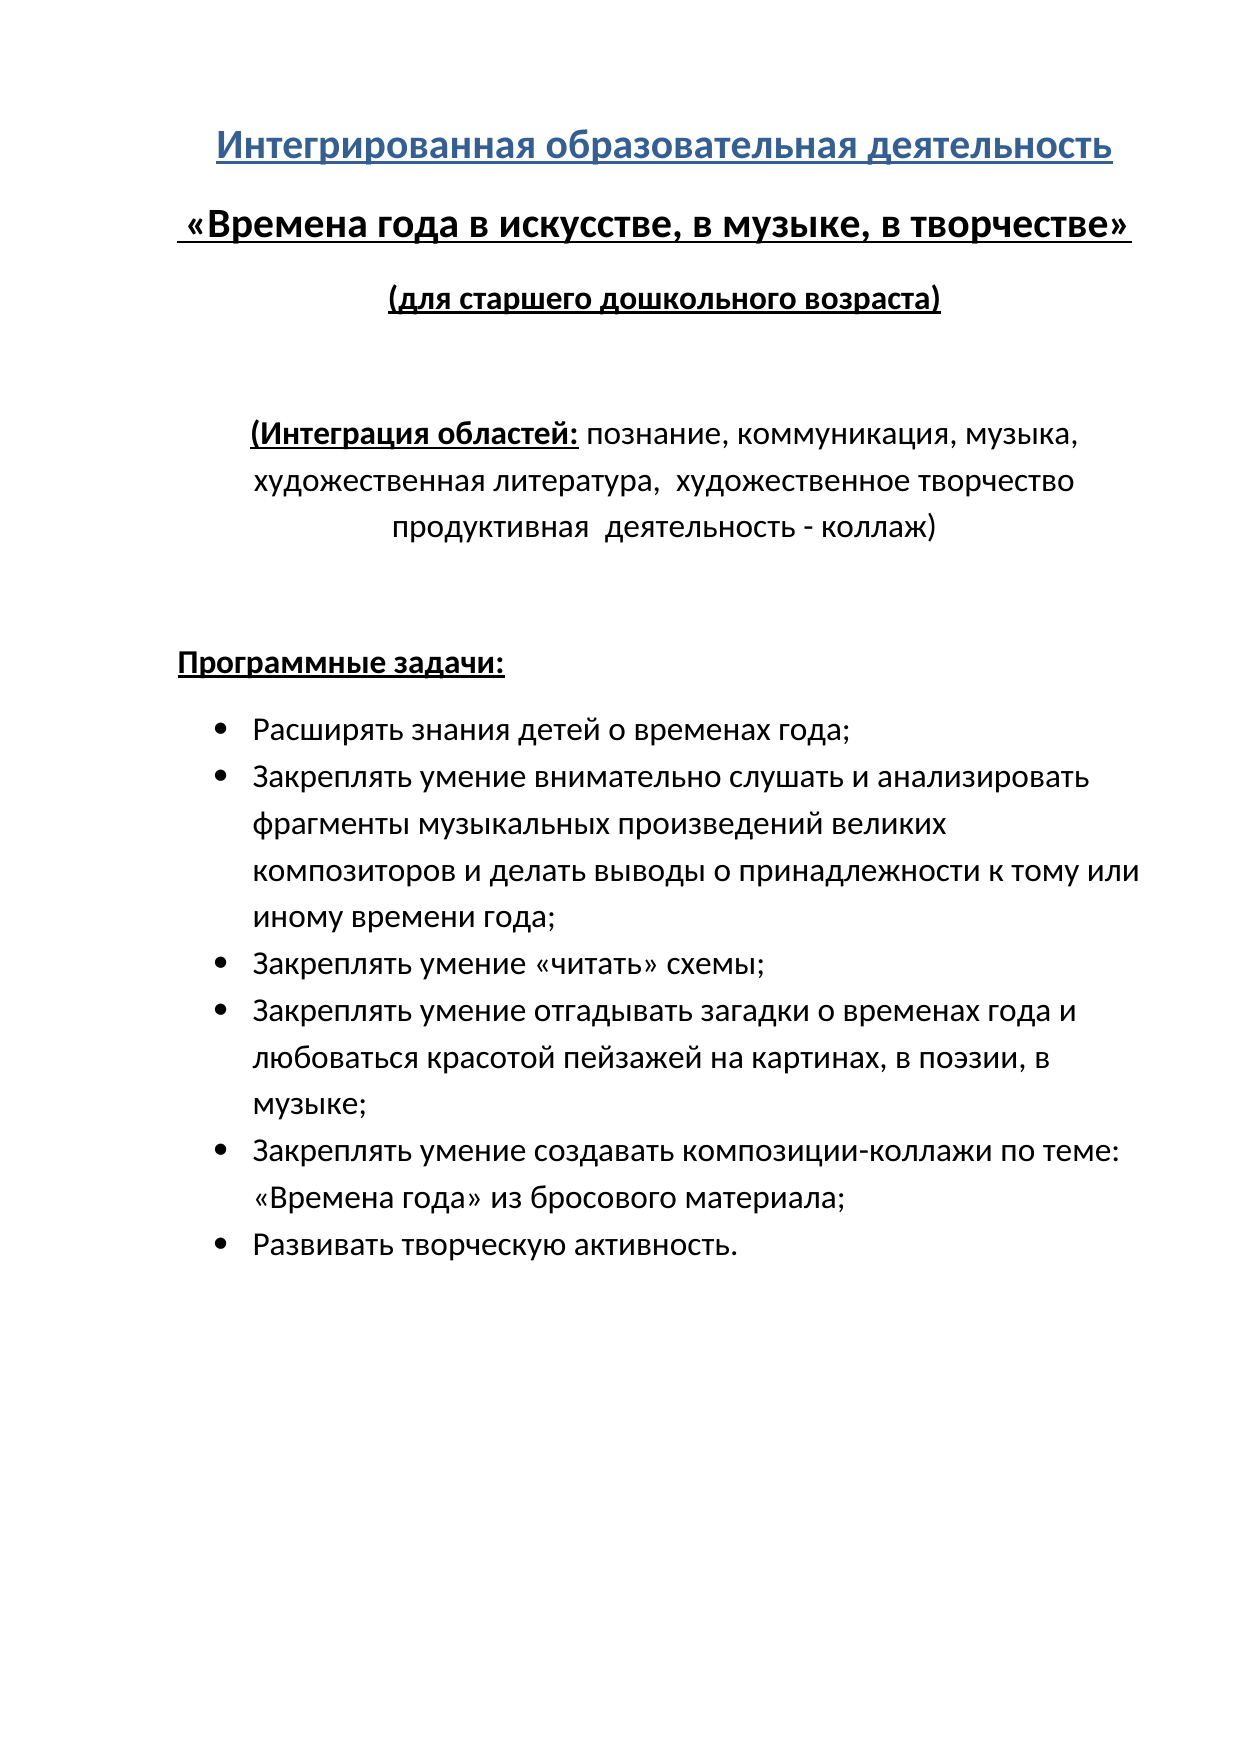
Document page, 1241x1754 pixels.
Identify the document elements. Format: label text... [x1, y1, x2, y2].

list Закреплять умение внимательно слушать и анализировать фрагменты музыкальных произведений великих композиторов и делать выводы о принадлежности к тому или иному времени года; [215, 755, 1152, 936]
text «Времена года в искусстве, в музыке, в творчестве» [177, 197, 1152, 248]
list Расширять знания детей о временах года; [215, 708, 1152, 749]
text (для старшего дошкольного возраста) [177, 277, 1152, 317]
list Закреплять умение «читать» схемы; [215, 942, 1152, 983]
list Развивать творческую активность. [215, 1223, 1152, 1263]
text (Интеграция областей: познание, коммуникация, музыка, художественная литература, художественное творчество продуктивная деятельность - коллаж) [177, 412, 1152, 546]
list Закреплять умение создавать композиции-коллажи по теме: «Времена года» из бросового материала; [215, 1129, 1152, 1217]
text Программные задачи: [177, 641, 1152, 681]
text Интегрированная образовательная деятельность [177, 118, 1152, 169]
list Закреплять умение отгадывать загадки о временах года и любоваться красотой пейзажей на картинах, в поэзии, в музыке; [215, 989, 1152, 1123]
